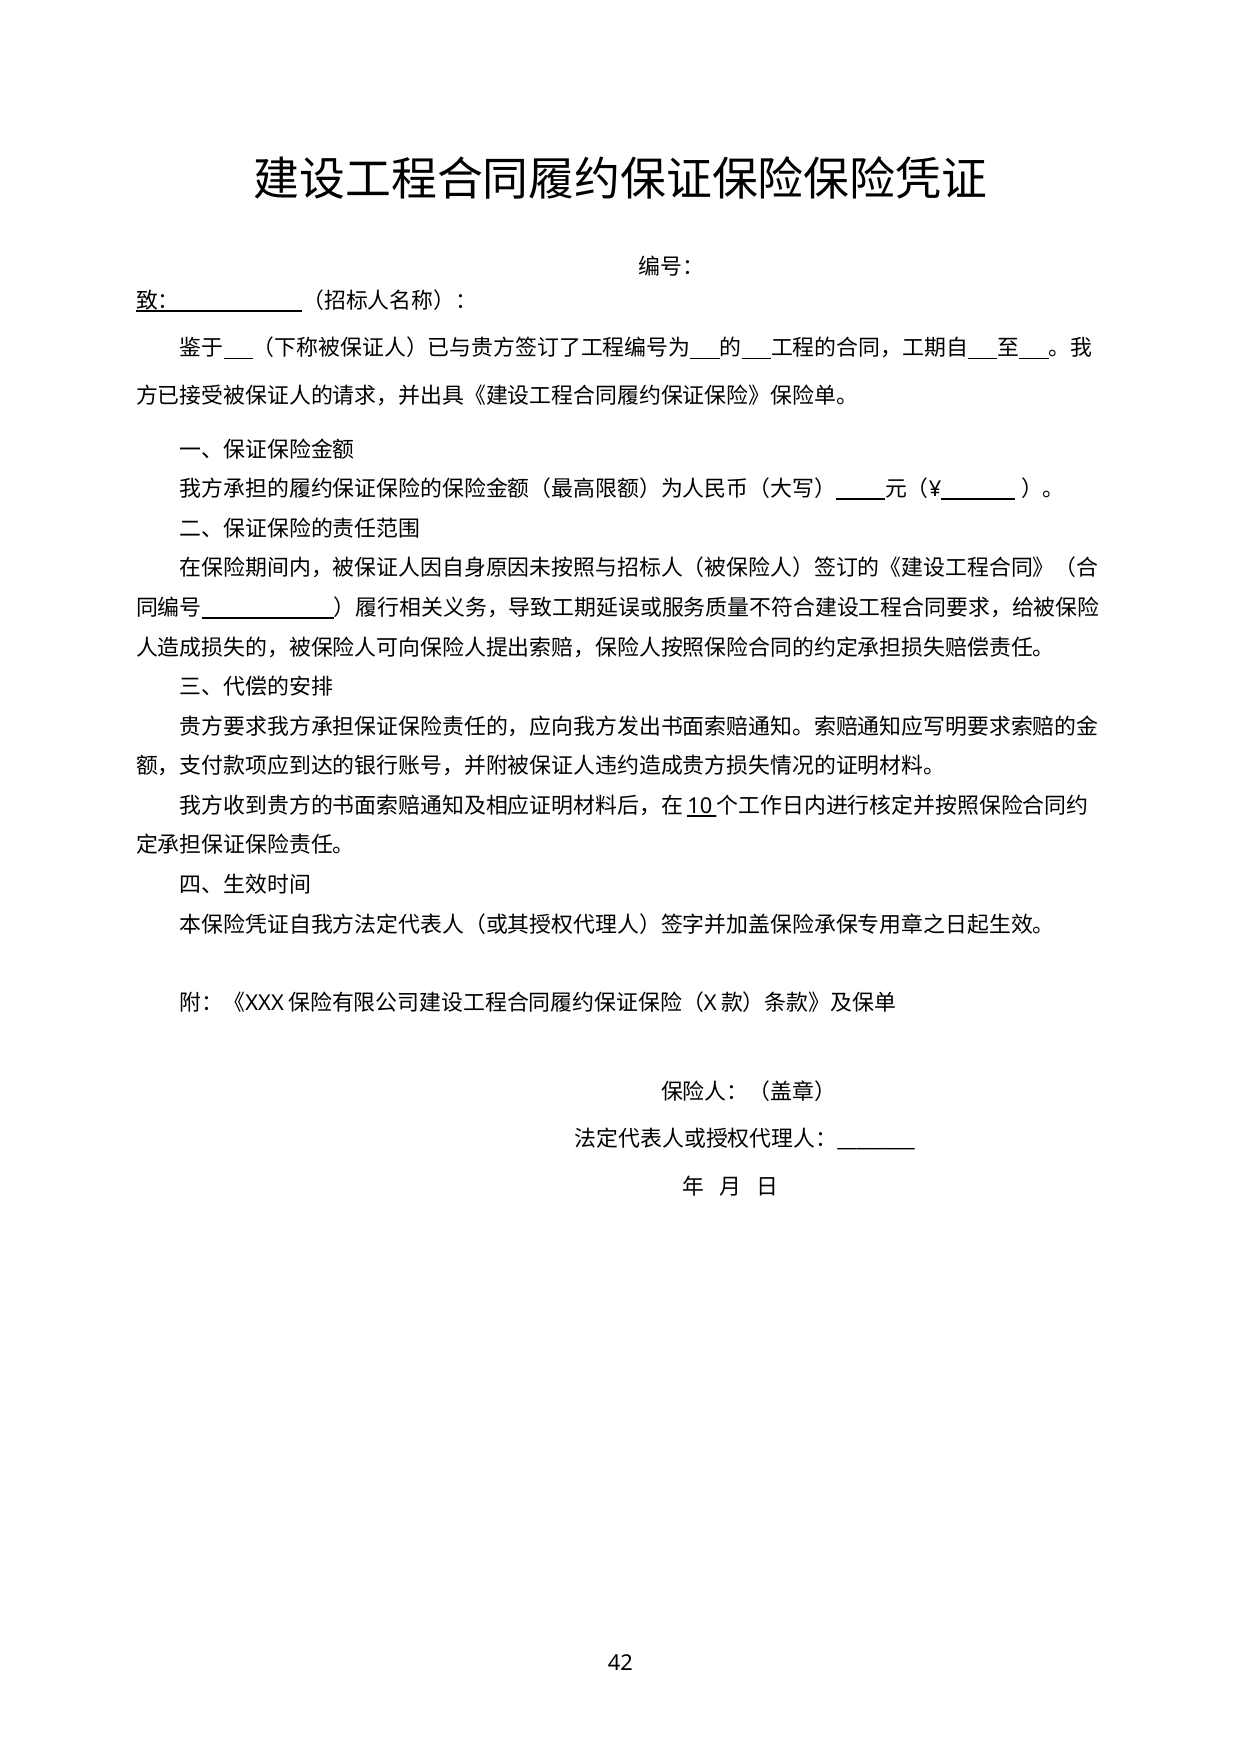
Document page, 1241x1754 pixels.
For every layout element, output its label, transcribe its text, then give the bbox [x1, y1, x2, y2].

text 贵方要求我方承担保证保险责任的，应向我方发出书面索赔通知。索赔通知应写明要求索赔的金额，支付款项应到达的银行账号，并附被保证人违约造成贵方损失情况的证明材料。 [136, 702, 1104, 782]
list 生效时间 [136, 861, 1104, 900]
text 我方收到贵方的书面索赔通知及相应证明材料后，在10个工作日内进行核定并按照保险合同约定承担保证保险责任。 [136, 782, 1104, 861]
text 编号： [136, 241, 1104, 283]
text 建设工程合同履约保证保险保险凭证 [136, 142, 1104, 208]
text 鉴于 （下称被保证人）已与贵方签订了工程编号为 的 工程的合同，工期自 至 。我方已接受被保证人的请求，并出具《建设工程合同履约保证保险》保险单。 [136, 330, 1104, 409]
text 我方承担的履约保证保险的保险金额（最高限额）为人民币（大写） 元（¥ ）。 [136, 465, 1104, 504]
text 法定代表人或授权代理人：________ [136, 1121, 1104, 1153]
text 保险人：（盖章） [136, 1074, 1104, 1105]
text 在保险期间内，被保证人因自身原因未按照与招标人（被保险人）签订的《建设工程合同》（合同编号 ）履行相关义务，导致工期延误或服务质量不符合建设工程合同要求，给被保险人造成损失的，被保险人可向保险人提出索赔，保险人按照保险合同的约定承担损失赔偿责任。 [136, 544, 1104, 663]
text 年 月 日 [136, 1169, 1104, 1200]
text 附：《XXX保险有限公司建设工程合同履约保证保险（X款）条款》及保单 [136, 985, 1104, 1016]
text 本保险凭证自我方法定代表人（或其授权代理人）签字并加盖保险承保专用章之日起生效。 [136, 900, 1104, 940]
text 二、保证保险的责任范围 [136, 504, 1104, 544]
text 三、代偿的安排 [136, 663, 1104, 702]
text 致： （招标人名称）： [136, 283, 1104, 314]
text 一、保证保险金额 [136, 425, 1104, 465]
